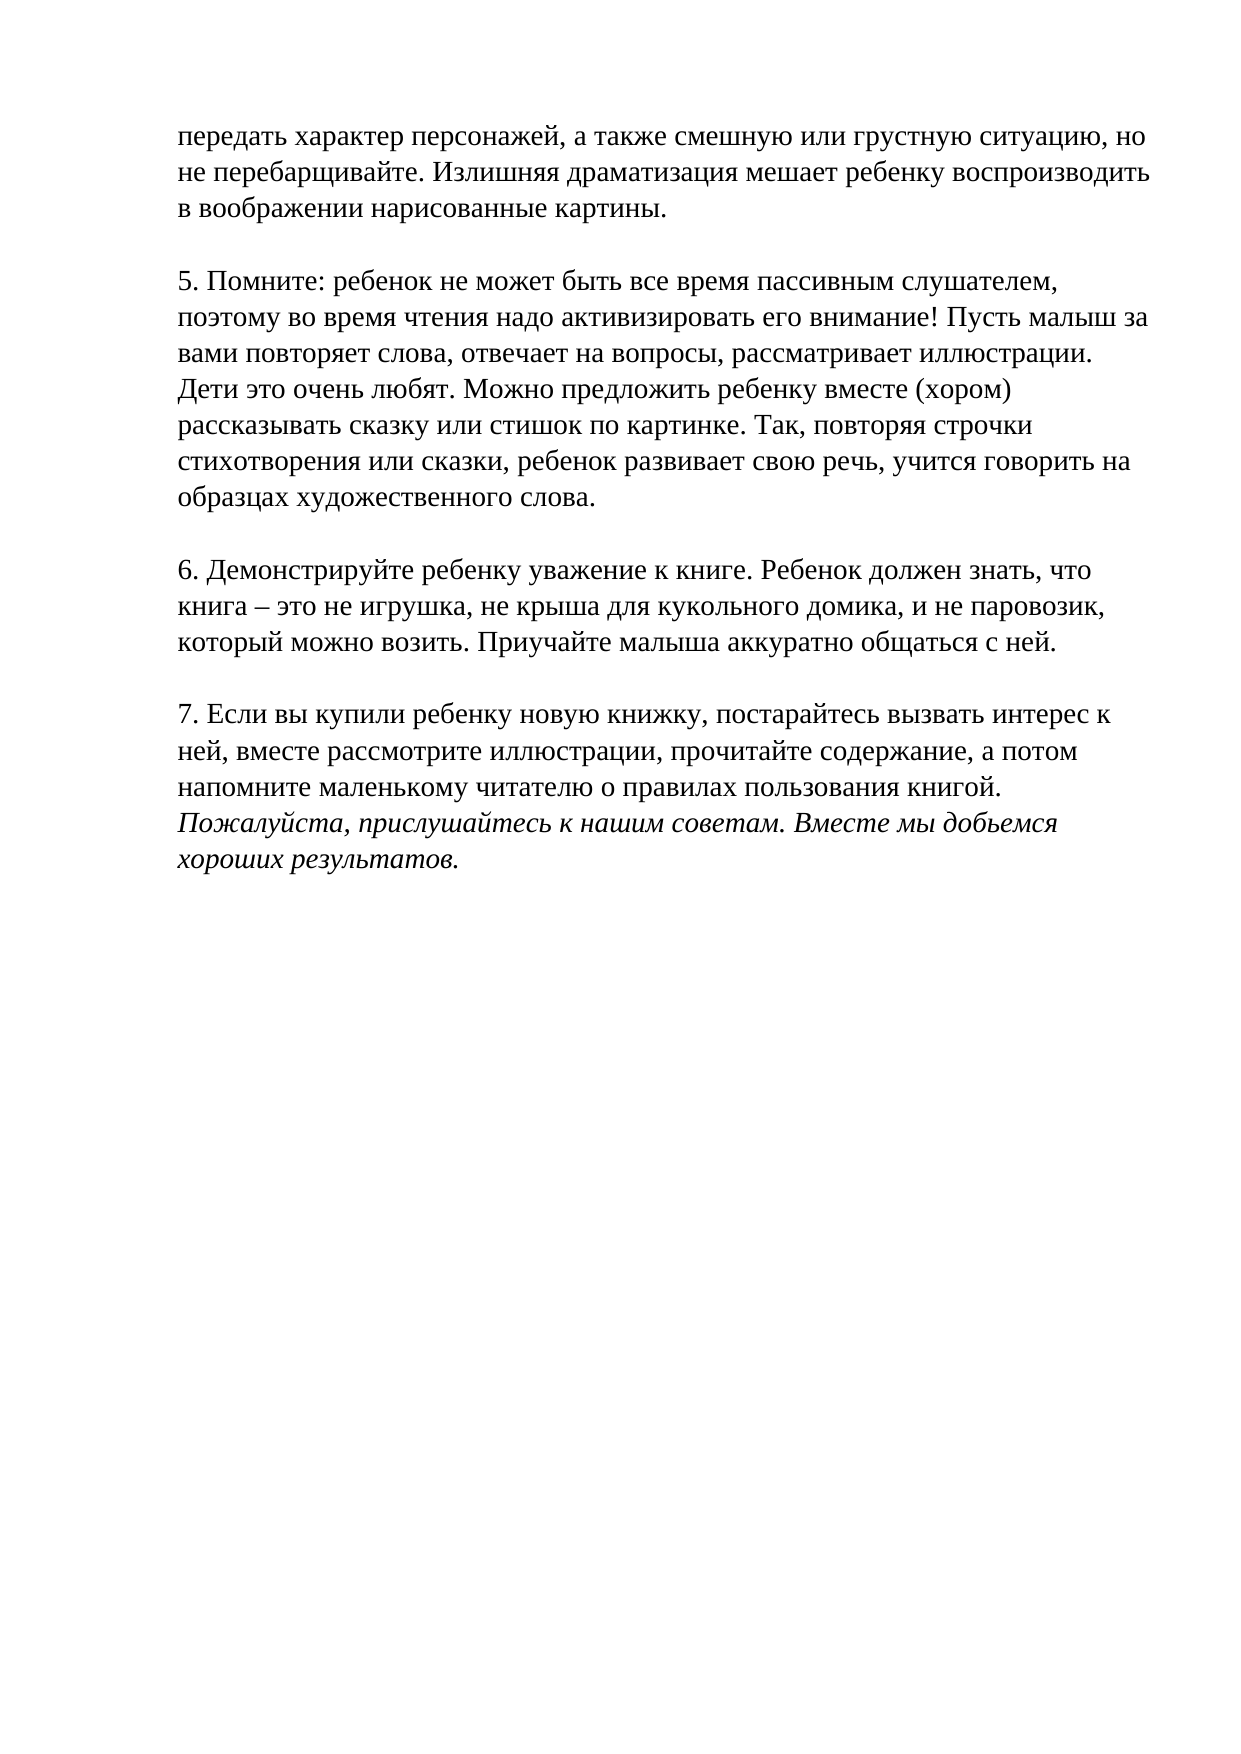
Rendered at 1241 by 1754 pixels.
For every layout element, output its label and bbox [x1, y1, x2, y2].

text [177, 118, 1152, 874]
